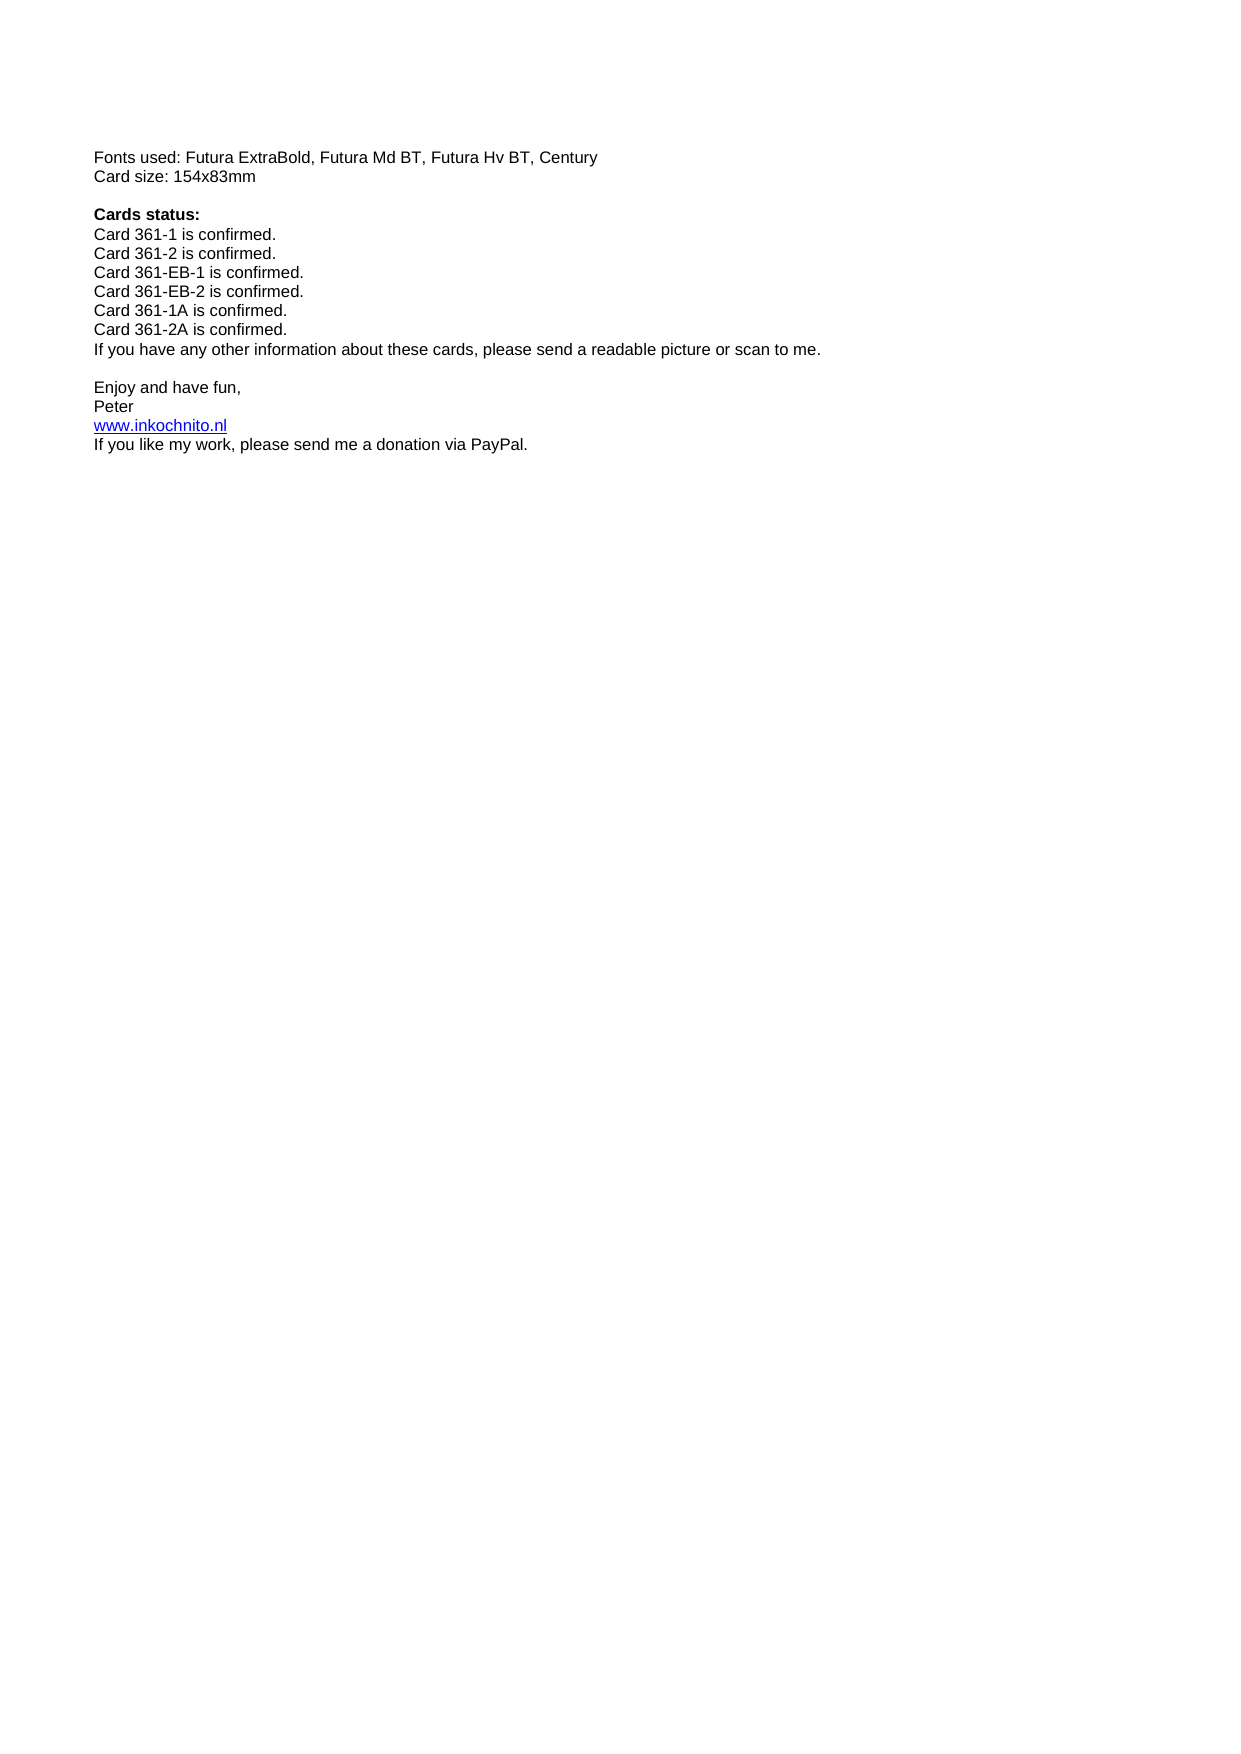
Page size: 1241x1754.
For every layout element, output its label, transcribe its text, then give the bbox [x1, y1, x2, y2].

text Card 361-2A is confirmed. [94, 320, 1162, 339]
text Fonts used: Futura ExtraBold, Futura Md BT, Futura Hv BT, Century [94, 148, 1162, 167]
text Cards status: [94, 205, 1162, 224]
text Card 361-1 is confirmed. [94, 224, 1162, 243]
text Card size: 154x83mm [94, 167, 1162, 186]
text If you have any other information about these cards, please send a readable picture or scan to me. [94, 339, 1162, 358]
text Card 361-1A is confirmed. [94, 301, 1162, 320]
text Card 361-EB-1 is confirmed. [94, 263, 1162, 282]
text Card 361-EB-2 is confirmed. [94, 282, 1162, 301]
text www.inkochnito.nl [94, 416, 1162, 435]
text Card 361-2 is confirmed. [94, 243, 1162, 263]
text If you like my work, please send me a donation via PayPal. [94, 435, 1162, 454]
text Peter [94, 397, 1162, 416]
text Enjoy and have fun, [94, 378, 1162, 397]
